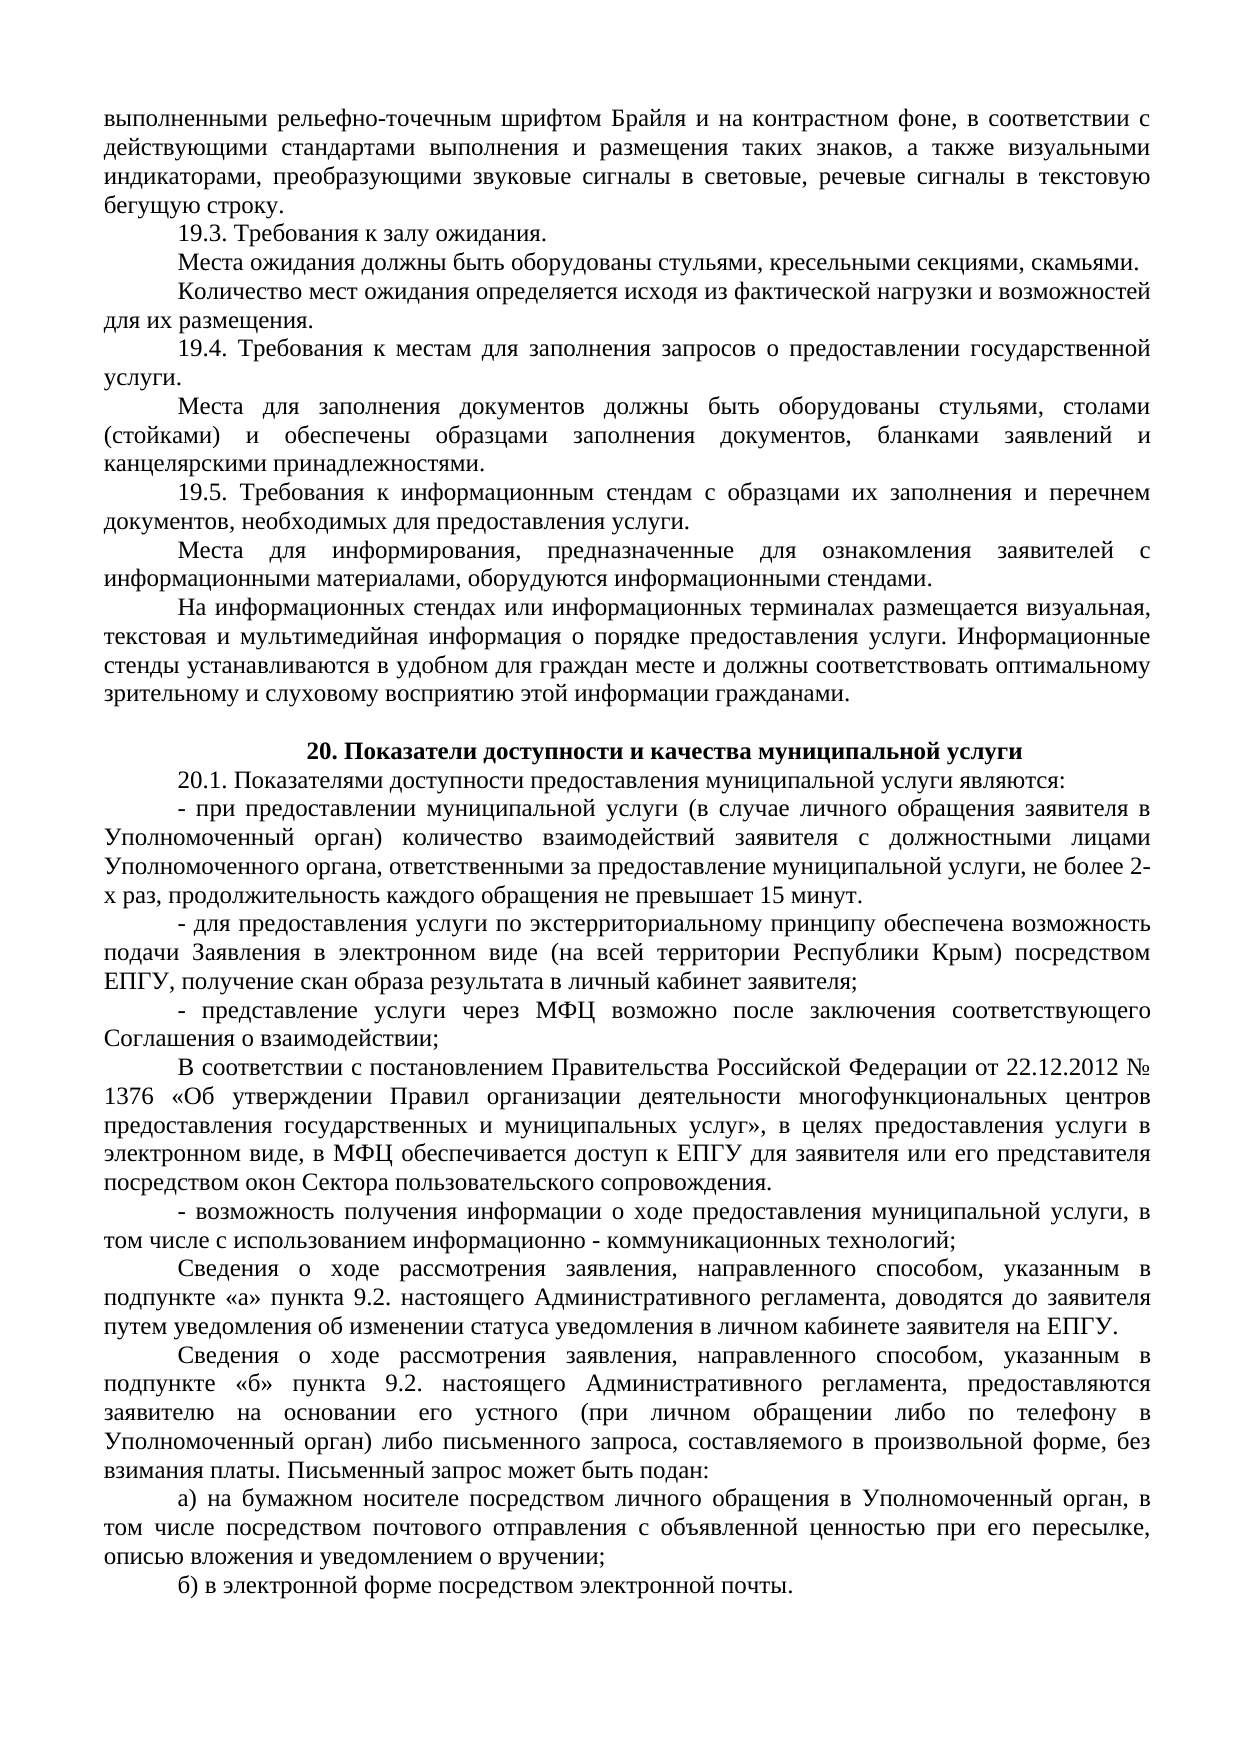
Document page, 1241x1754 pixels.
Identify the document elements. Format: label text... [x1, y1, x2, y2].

text - для предоставления услуги по экстерриториальному принципу обеспечена возможность подачи Заявления в электронном виде (на всей территории Республики Крым) посредством ЕПГУ, получение скан образа результата в личный кабинет заявителя; [103, 908, 1152, 995]
text 20.1. Показателями доступности предоставления муниципальной услуги являются: [103, 765, 1152, 793]
text - при предоставлении муниципальной услуги (в случае личного обращения заявителя в Уполномоченный орган) количество взаимодействий заявителя с должностными лицами Уполномоченного органа, ответственными за предоставление муниципальной услуги, не более 2-х раз, продолжительность каждого обращения не превышает 15 минут. [103, 793, 1152, 908]
text На информационных стендах или информационных терминалах размещается визуальная, текстовая и мультимедийная информация о порядке предоставления услуги. Информационные стенды устанавливаются в удобном для граждан месте и должны соответствовать оптимальному зрительному и слуховому восприятию этой информации гражданами. [103, 592, 1152, 707]
text 19.4. Требования к местам для заполнения запросов о предоставлении государственной услуги. [103, 333, 1152, 391]
text Места для информирования, предназначенные для ознакомления заявителей с информационными материалами, оборудуются информационными стендами. [103, 535, 1152, 592]
text а) на бумажном носителе посредством личного обращения в Уполномоченный орган, в том числе посредством почтового отправления с объявленной ценностью при его пересылке, описью вложения и уведомлением о вручении; [103, 1483, 1152, 1570]
text Места для заполнения документов должны быть оборудованы стульями, столами (стойками) и обеспечены образцами заполнения документов, бланками заявлений и канцелярскими принадлежностями. [103, 391, 1152, 477]
text - возможность получения информации о ходе предоставления муниципальной услуги, в том числе с использованием информационно - коммуникационных технологий; [103, 1196, 1152, 1253]
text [103, 103, 1152, 218]
text б) в электронной форме посредством электронной почты. [103, 1570, 1152, 1598]
text Места ожидания должны быть оборудованы стульями, кресельными секциями, скамьями. [103, 247, 1152, 276]
text - представление услуги через МФЦ возможно после заключения соответствующего Соглашения о взаимодействии; [103, 995, 1152, 1052]
text 19.3. Требования к залу ожидания. [103, 218, 1152, 247]
text 20. Показатели доступности и качества муниципальной услуги [103, 736, 1152, 765]
text Количество мест ожидания определяется исходя из фактической нагрузки и возможностей для их размещения. [103, 276, 1152, 333]
text Сведения о ходе рассмотрения заявления, направленного способом, указанным в подпункте «б» пункта 9.2. настоящего Административного регламента, предоставляются заявителю на основании его устного (при личном обращении либо по телефону в Уполномоченный орган) либо письменного запроса, составляемого в произвольной форме, без взимания платы. Письменный запрос может быть подан: [103, 1340, 1152, 1483]
text Сведения о ходе рассмотрения заявления, направленного способом, указанным в подпункте «а» пункта 9.2. настоящего Административного регламента, доводятся до заявителя путем уведомления об изменении статуса уведомления в личном кабинете заявителя на ЕПГУ. [103, 1253, 1152, 1340]
text В соответствии с постановлением Правительства Российской Федерации от 22.12.2012 № 1376 «Об утверждении Правил организации деятельности многофункциональных центров предоставления государственных и муниципальных услуг», в целях предоставления услуги в электронном виде, в МФЦ обеспечивается доступ к ЕПГУ для заявителя или его представителя посредством окон Сектора пользовательского сопровождения. [103, 1052, 1152, 1196]
text 19.5. Требования к информационным стендам с образцами их заполнения и перечнем документов, необходимых для предоставления услуги. [103, 477, 1152, 535]
